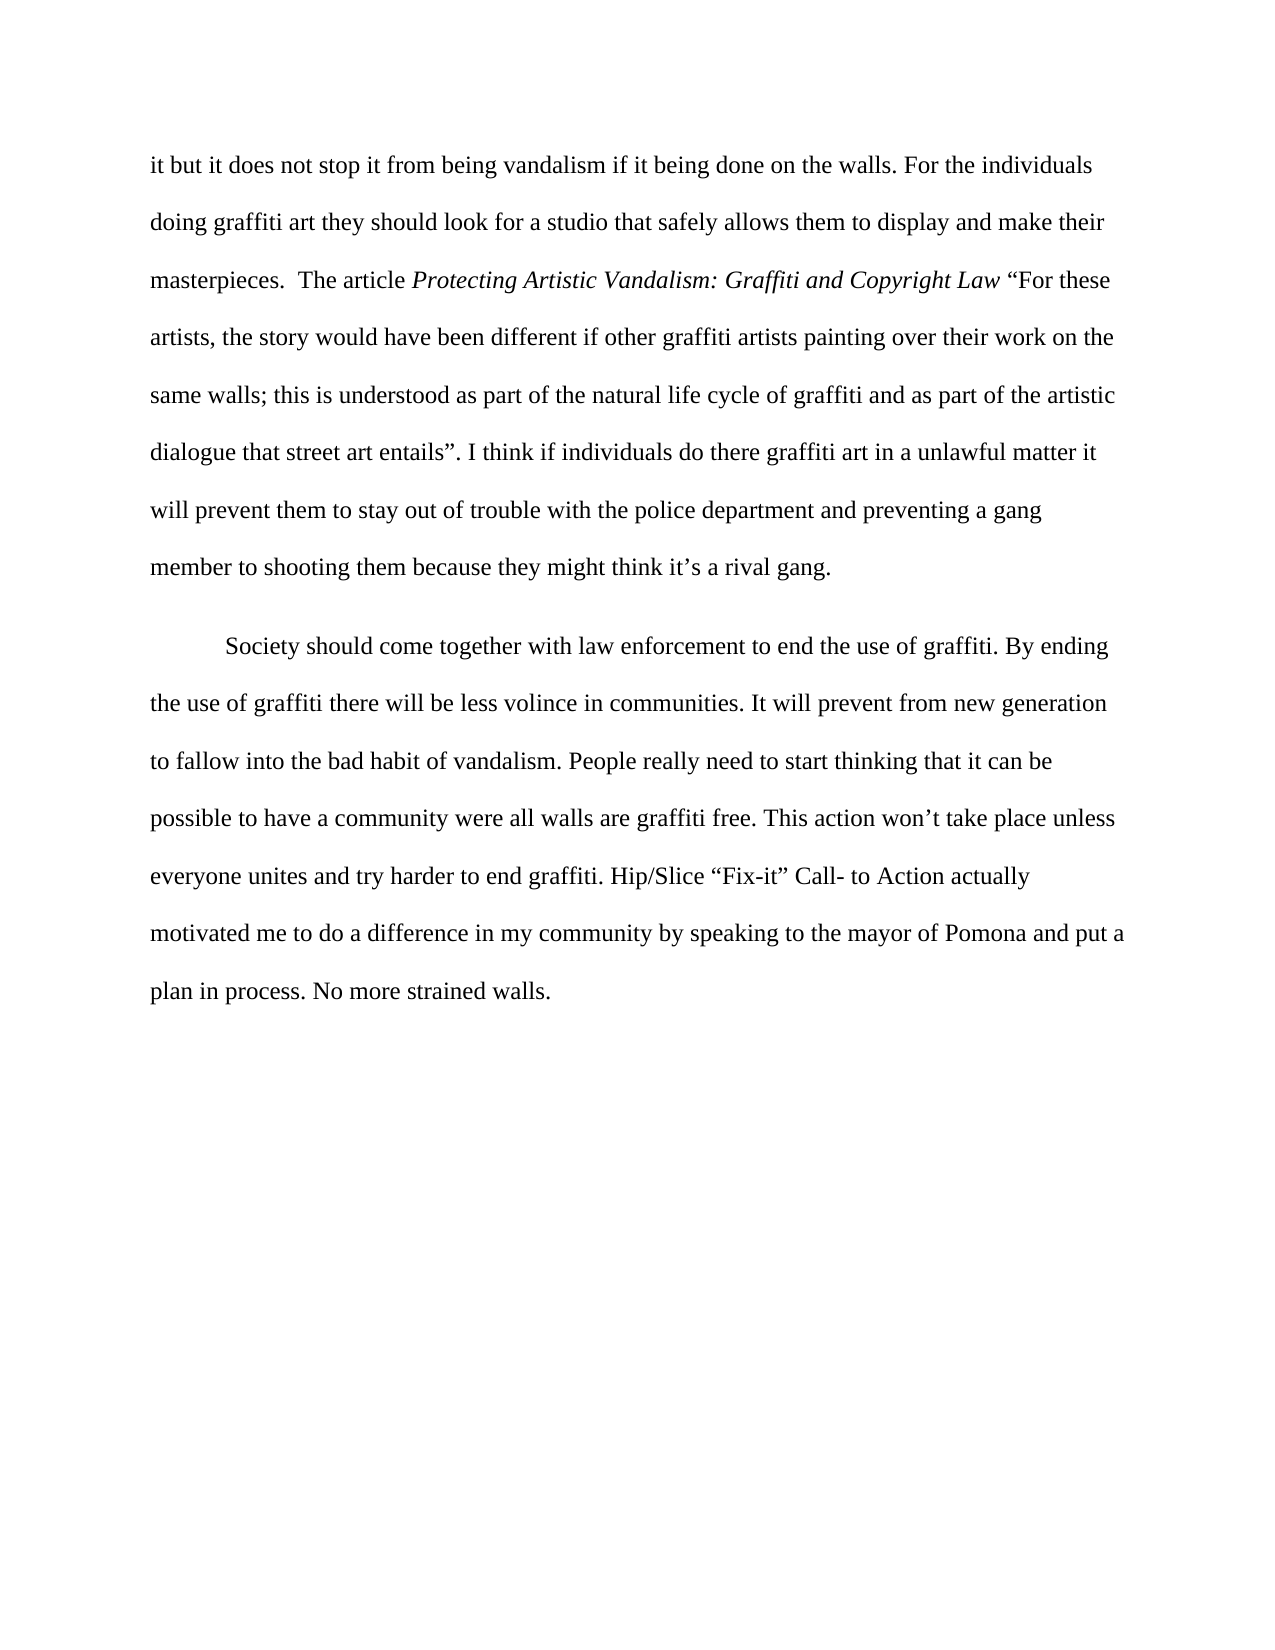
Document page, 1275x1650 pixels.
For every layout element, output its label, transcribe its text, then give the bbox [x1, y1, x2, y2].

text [150, 150, 1125, 581]
text Society should come together with law enforcement to end the use of graffiti. By ending the use of graffiti there will be less volince in communities. It will prevent from new generation to fallow into the bad habit of vandalism. People really need to start thinking that it can be possible to have a community were all walls are graffiti free. This action won’t take place unless everyone unites and try harder to end graffiti. Hip/Slice “Fix-it” Call- to Action actually motivated me to do a difference in my community by speaking to the mayor of Pomona and put a plan in process. No more strained walls. [150, 631, 1125, 1004]
